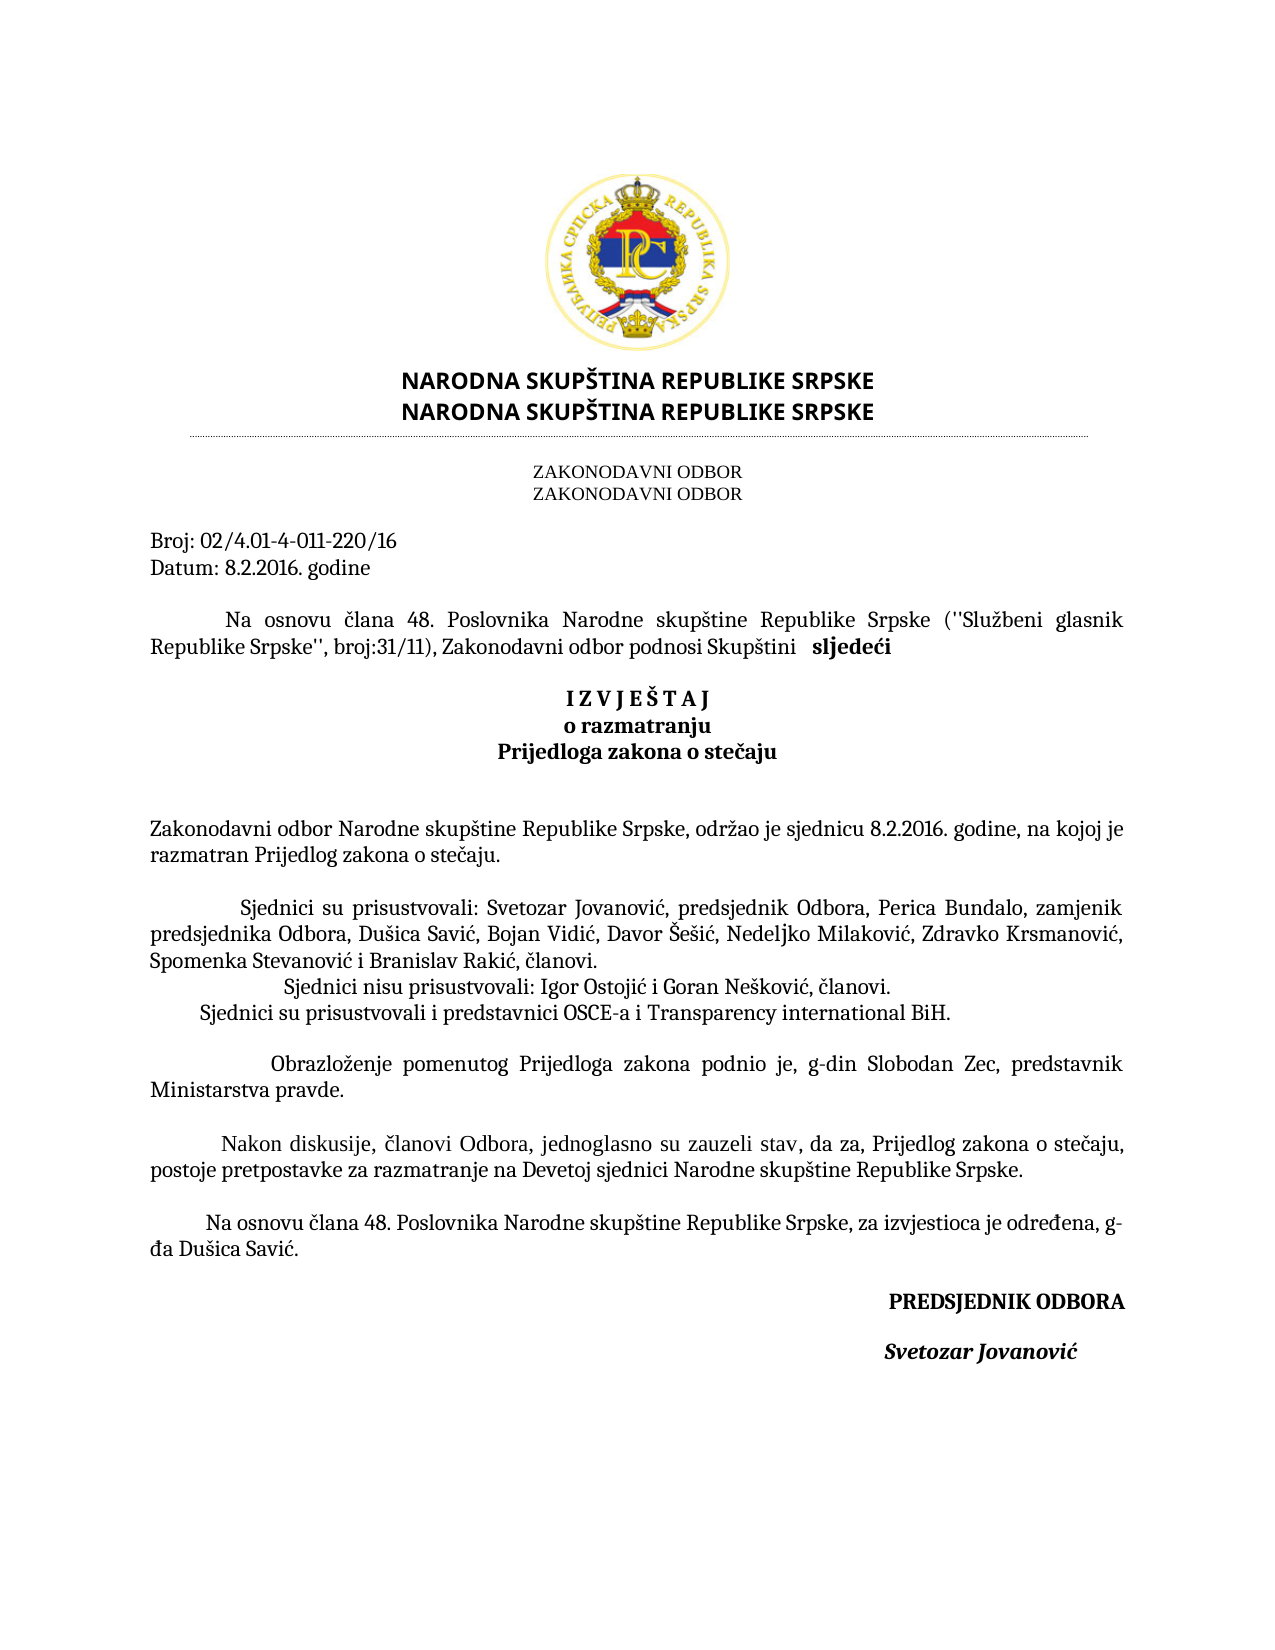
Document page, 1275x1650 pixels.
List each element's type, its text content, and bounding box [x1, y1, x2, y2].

text Zakonodavni odbor Narodne skupštine Republike Srpske, održao je sjednicu 8.2.2016. godine, na kojoj je razmatran Prijedlog zakona o stečaju. [150, 765, 1125, 868]
text Svetozar Jovanović [150, 1339, 1125, 1365]
text Obrazloženje pomenutog Prijedloga zakona podnio je, g-din Slobodan Zec, predstavnik Ministarstva pravde. [150, 1051, 1125, 1103]
text NARODNA SKUPŠTINA REPUBLIKE SRPSKE [150, 365, 1125, 396]
text NARODNA SKUPŠTINA REPUBLIKE SRPSKE [150, 396, 1125, 427]
text Sjednici su prisustvovali i predstavnici OSCE-a i Transparency international BiH. [150, 1000, 1125, 1026]
text o razmatranju [150, 712, 1125, 739]
text Nakon diskusije, članovi Odbora, jednoglasno su zauzeli stav, da za, Prijedlog zakona o stečaju, postoje pretpostavke za razmatranje na Devetoj sjednici Narodne skupštine Republike Srpske. [150, 1129, 1125, 1183]
text Prijedloga zakona o stečaju [150, 739, 1125, 765]
text Na osnovu člana 48. Poslovnika Narodne skupštine Republike Srpske, za izvjestioca je određena, g-đa Dušica Savić. [150, 1209, 1125, 1262]
text I Z V J E Š T A J [150, 686, 1125, 712]
text ZAKONODAVNI ODBOR [150, 461, 1125, 482]
text Na osnovu člana 48. Poslovnika Narodne skupštine Republike Srpske (''Službeni glasnik Republike Srpske'', broj:31/11), Zakonodavni odbor podnosi Skupštini slјedeći [150, 607, 1125, 660]
text Datum: 8.2.2016. godine [150, 554, 1125, 581]
text Sjednici nisu prisustvovali: Igor Ostojić i Goran Nešković, članovi. [150, 974, 1125, 1000]
text PREDSJEDNIK ODBORA [150, 1288, 1125, 1315]
text Sjednici su prisustvovali: Svetozar Jovanović, predsjednik Odbora, Perica Bundalo, zamjenik predsjednika Odbora, Dušica Savić, Bojan Vidić, Davor Šešić, Nedelјko Milaković, Zdravko Krsmanović, Spomenka Stevanović i Branislav Rakić, članovi. [150, 895, 1125, 974]
text ZAKONODAVNI ODBOR [150, 482, 1125, 504]
text Broj: 02/4.01-4-011-220/16 [150, 528, 1125, 554]
